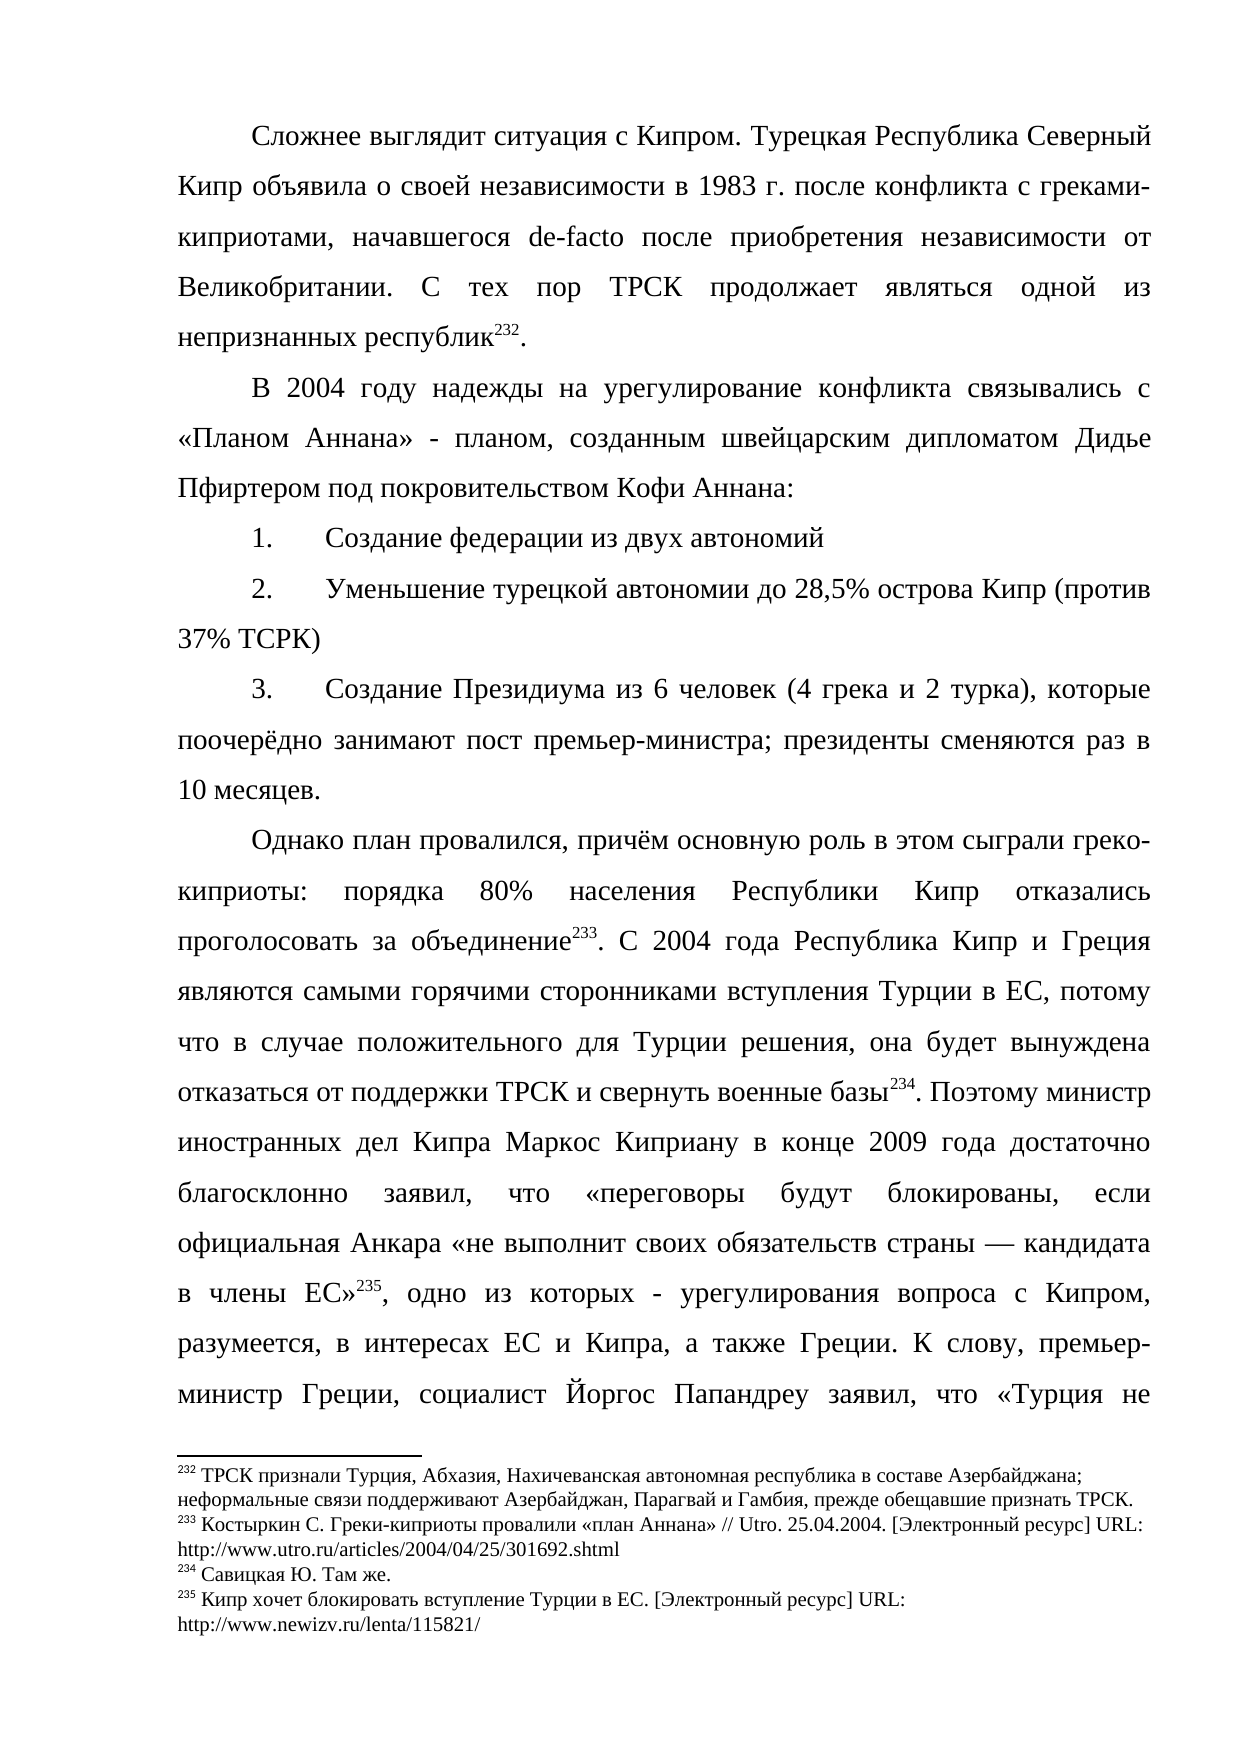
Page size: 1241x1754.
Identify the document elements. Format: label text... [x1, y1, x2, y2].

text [177, 822, 1152, 1409]
list Создание федерации из двух автономий [177, 521, 1152, 554]
list Уменьшение турецкой автономии до 28,5% острова Кипр (против 37% ТСРК) [177, 571, 1152, 655]
text Сложнее выглядит ситуация с Кипром. Турецкая Республика Северный Кипр объявила о своей независимости в 1983 г. после конфликта с греками-киприотами, начавшегося de-facto после приобретения независимости от Великобритании. С тех пор ТРСК продолжает являться одной из непризнанных республик. [177, 118, 1152, 353]
text В 2004 году надежды на урегулирование конфликта связывались с «Планом Аннана» - планом, созданным швейцарским дипломатом Дидье Пфиртером под покровительством Кофи Аннана: [177, 370, 1152, 504]
list Создание Президиума из 6 человек (4 грека и 2 турка), которые поочерёдно занимают пост премьер-министра; президенты сменяются раз в 10 месяцев. [177, 672, 1152, 806]
